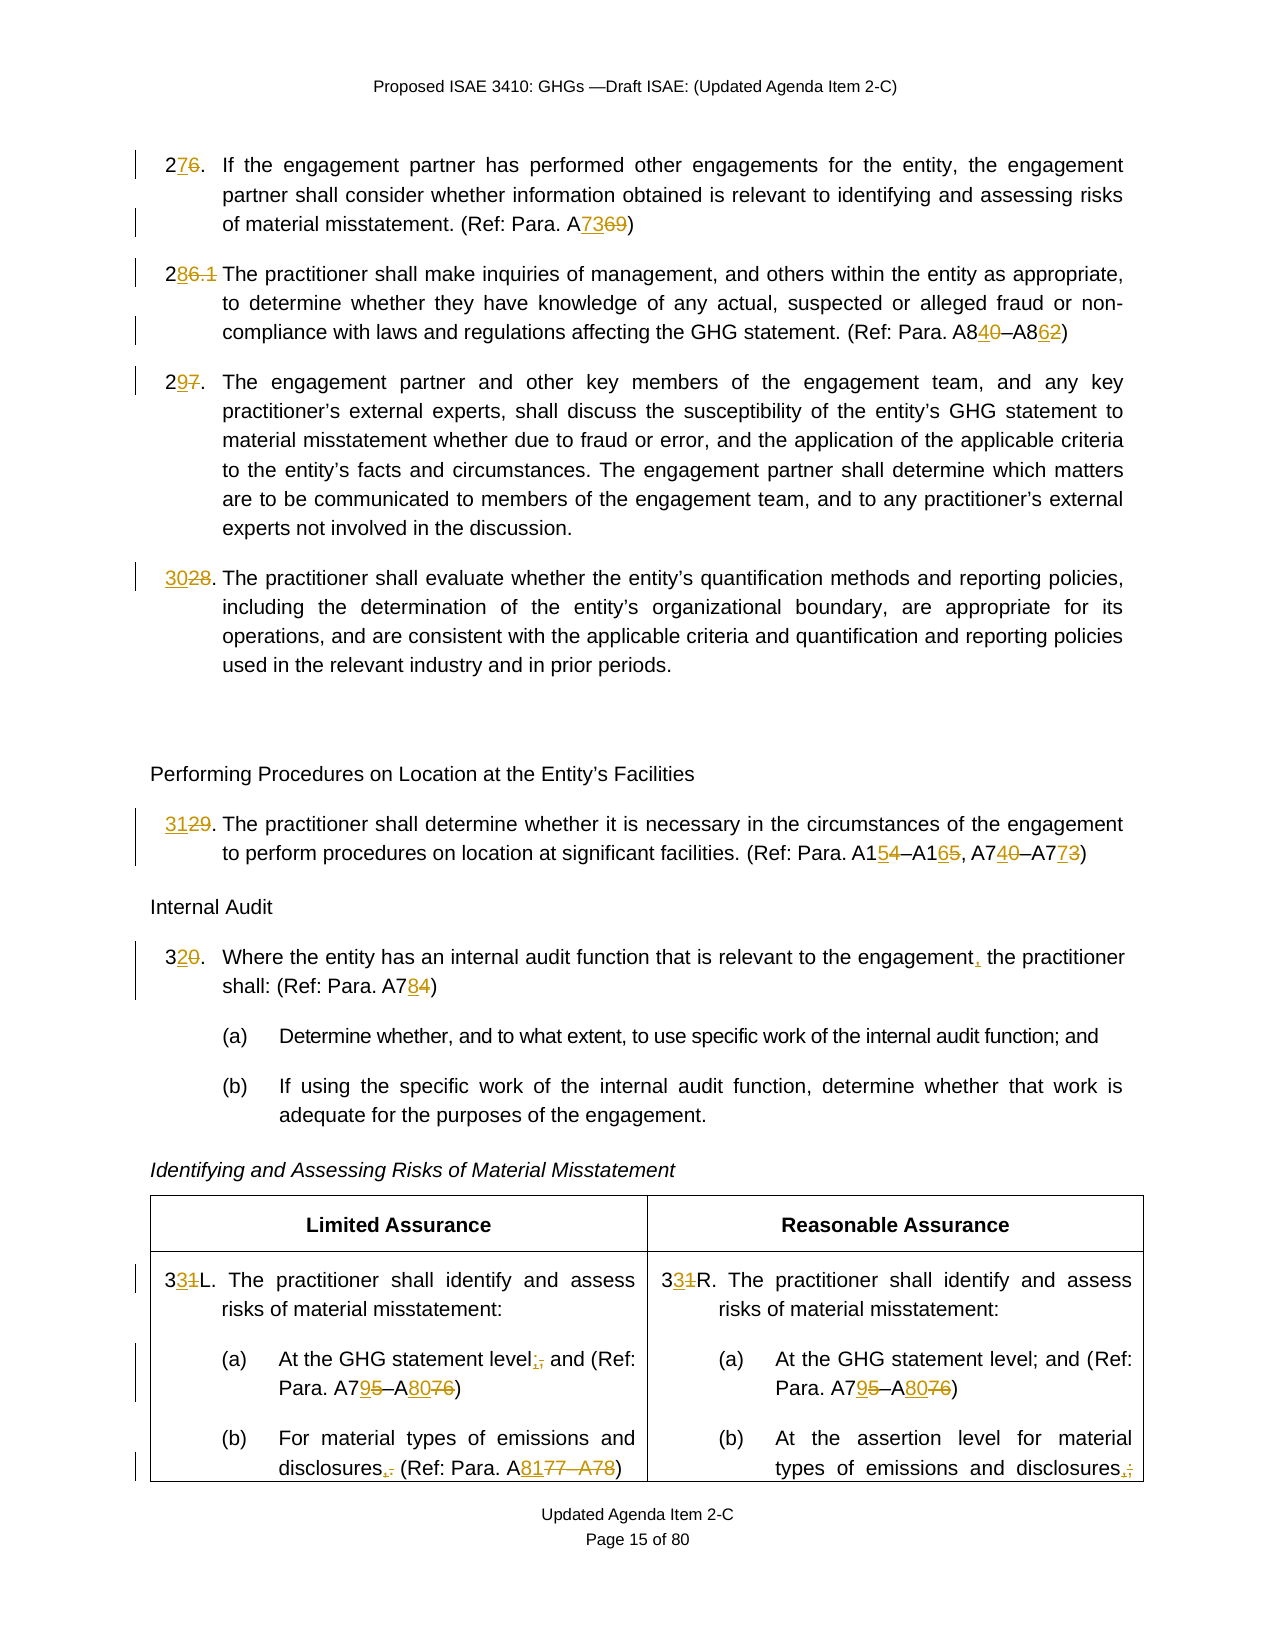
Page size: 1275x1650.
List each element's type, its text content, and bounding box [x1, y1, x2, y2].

text . The practitioner shall determine whether it is necessary in the circumstances of the engagement to perform procedures on location at significant facilities. (Ref: Para. A1–A1, A7–A7) [165, 808, 1125, 866]
text 2. If the engagement partner has performed other engagements for the entity, the engagement partner shall consider whether information obtained is relevant to identifying and assessing risks of material misstatement. (Ref: Para. A) [165, 149, 1125, 237]
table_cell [648, 1252, 1143, 1481]
text 3. Where the entity has an internal audit function that is relevant to the engagement the practitioner shall: (Ref: Para. A7) [165, 941, 1125, 999]
text 2. The engagement partner and other key members of the engagement team, and any key practitioner’s external experts, shall discuss the susceptibility of the entity’s GHG statement to material misstatement whether due to fraud or error, and the application of the applicable criteria to the entity’s facts and circumstances. The engagement partner shall determine which matters are to be communicated to members of the engagement team, and to any practitioner’s external experts not involved in the discussion. [165, 366, 1125, 541]
subtitle Internal Audit [150, 891, 1125, 920]
text . The practitioner shall evaluate whether the entity’s quantification methods and reporting policies, including the determination of the entity’s organizational boundary, are appropriate for its operations, and are consistent with the applicable criteria and quantification and reporting policies used in the relevant industry and in prior periods. [165, 562, 1125, 679]
subtitle Performing Procedures on Location at the Entity’s Facilities [150, 758, 1125, 787]
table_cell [151, 1252, 647, 1481]
text (a) Determine whether, and to what extent, to use specific work of the internal audit function; and [222, 1020, 1125, 1049]
text (b) If using the specific work of the internal audit function, determine whether that work is adequate for the purposes of the engagement. [222, 1070, 1125, 1129]
table_header Reasonable Assurance [648, 1196, 1143, 1251]
table_header Limited Assurance [151, 1196, 647, 1251]
subtitle Identifying and Assessing Risks of Material Misstatement [150, 1154, 1125, 1183]
text 2 The practitioner shall make inquiries of management, and others within the entity as appropriate, to determine whether they have knowledge of any actual, suspected or alleged fraud or non-compliance with laws and regulations affecting the GHG statement. (Ref: Para. A8–A8) [165, 258, 1125, 345]
